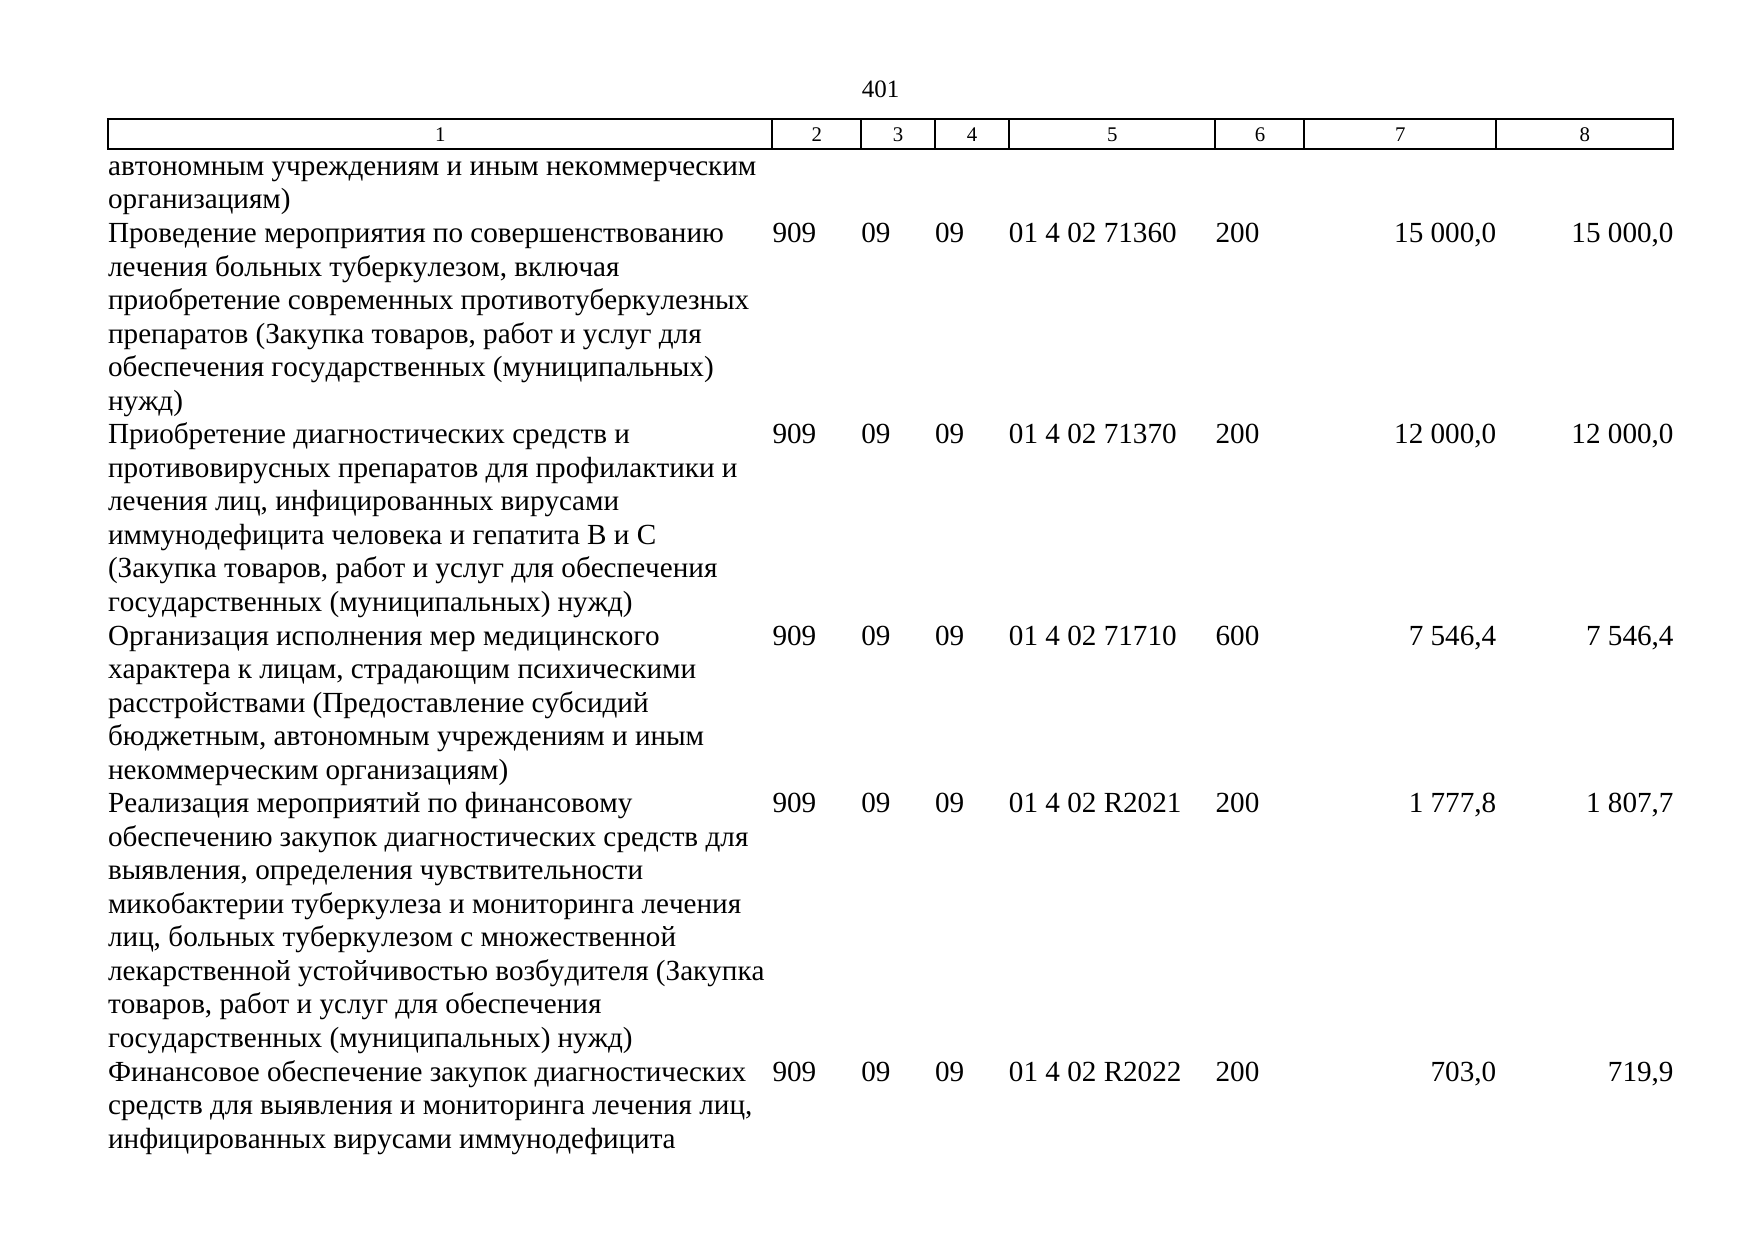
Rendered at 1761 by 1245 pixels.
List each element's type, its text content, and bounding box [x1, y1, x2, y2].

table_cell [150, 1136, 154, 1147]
table_header 7 [1305, 120, 1495, 148]
table_header 1 [109, 120, 771, 148]
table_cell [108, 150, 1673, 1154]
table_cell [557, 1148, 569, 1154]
table_header 2 [773, 120, 860, 148]
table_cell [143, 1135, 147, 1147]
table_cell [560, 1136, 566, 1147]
table_header 8 [1497, 120, 1672, 148]
table_header 5 [1010, 120, 1214, 148]
table_header 3 [862, 120, 934, 148]
table_header 4 [936, 120, 1008, 148]
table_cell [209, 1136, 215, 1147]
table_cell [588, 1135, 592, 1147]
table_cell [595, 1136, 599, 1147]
table_header 6 [1216, 120, 1303, 148]
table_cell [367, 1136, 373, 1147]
